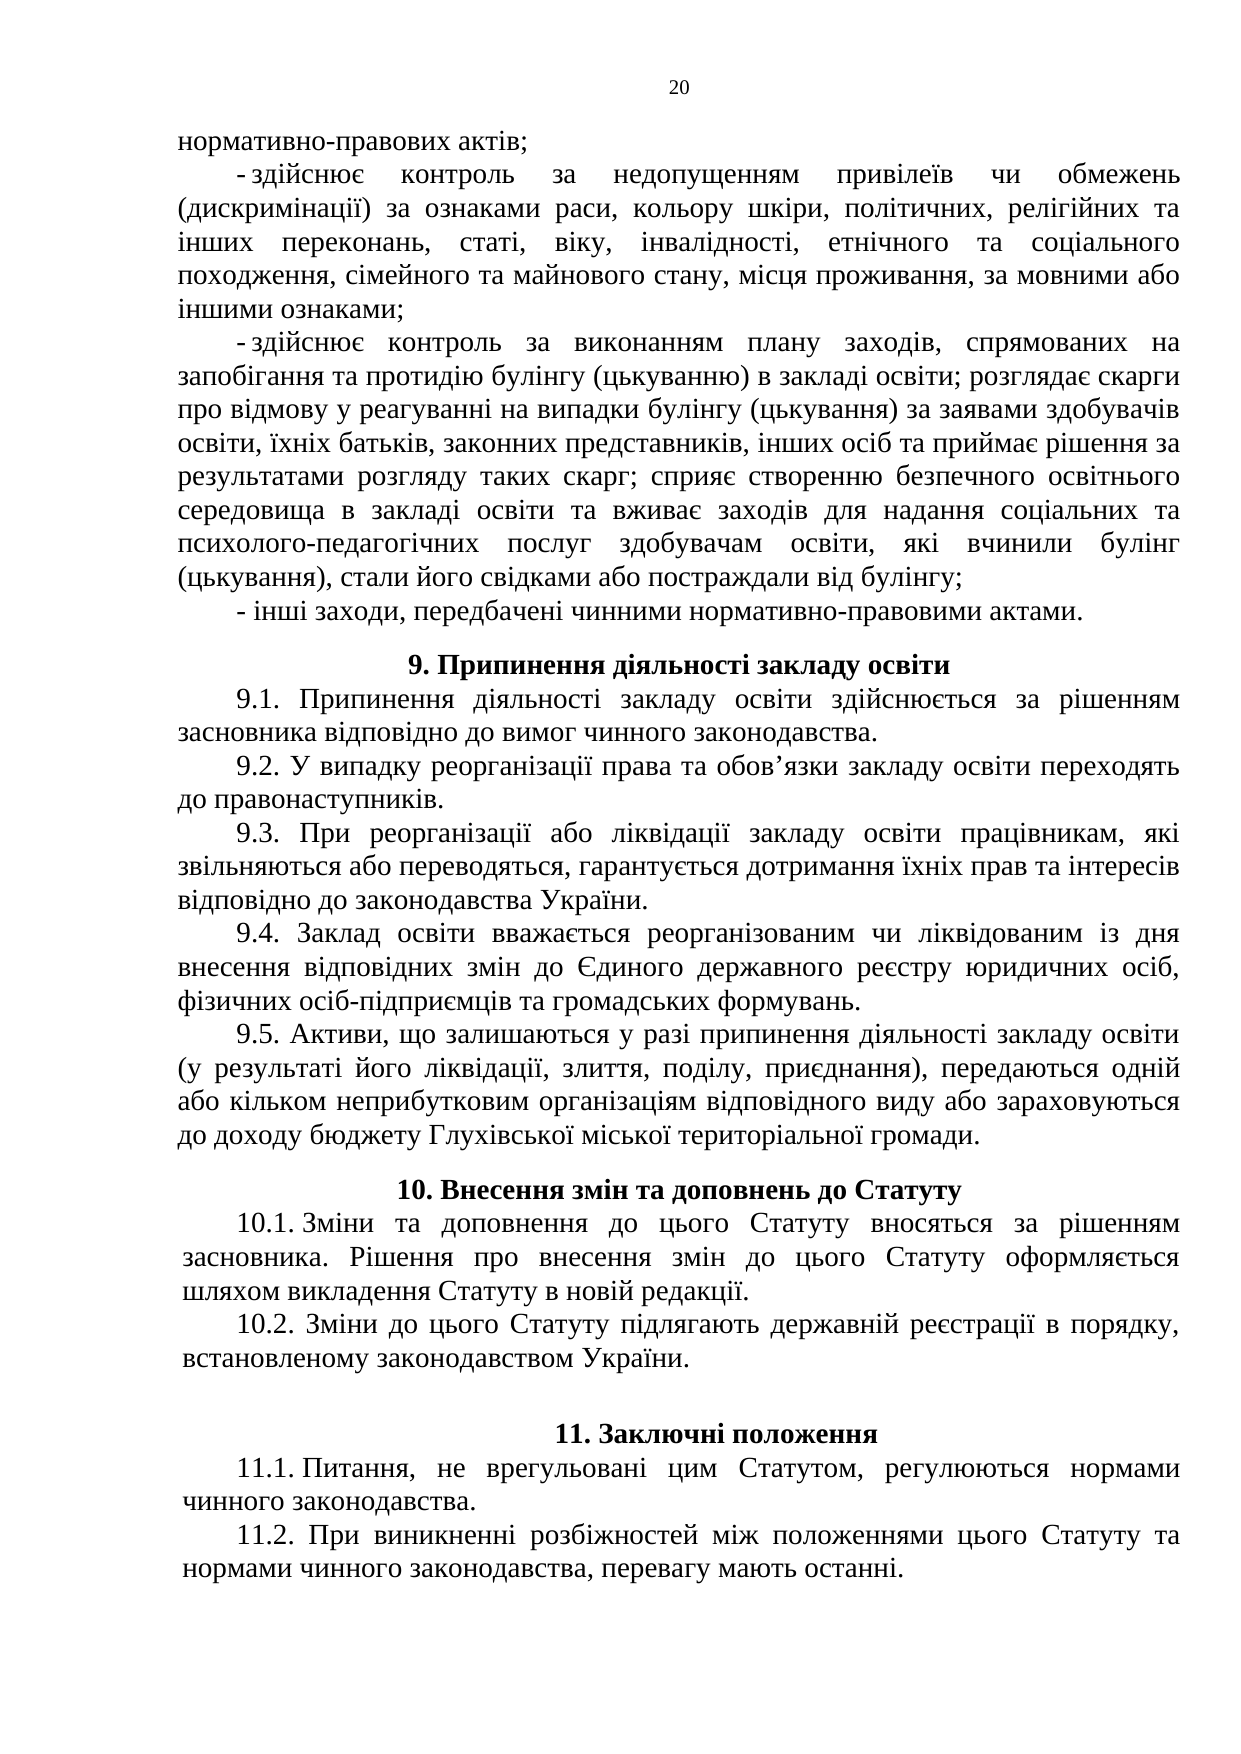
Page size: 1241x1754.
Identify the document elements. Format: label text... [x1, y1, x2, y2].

text 11.2. При виникненні розбіжностей між положеннями цього Статуту та нормами чинного законодавства, перевагу мають останні. [182, 1517, 1181, 1584]
list 10. Внесення змін та доповнень до Статуту [177, 1172, 1181, 1206]
text 11. Заключні положення [177, 1416, 1181, 1450]
text - здійснює контроль за недопущенням привілеїв чи обмежень (дискримінації) за ознаками раси, кольору шкіри, політичних, релігійних та інших переконань, статі, віку, інвалідності, етнічного та соціального походження, сімейного та майнового стану, місця проживання, за мовними або іншими ознаками; [177, 157, 1181, 324]
text 9.2. У випадку реорганізації права та обов’язки закладу освіти переходять до правонаступників. [177, 748, 1181, 815]
text - інші заходи, передбачені чинними нормативно-правовими актами. [177, 593, 1181, 626]
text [177, 123, 1181, 157]
text 9.1. Припинення діяльності закладу освіти здійснюється за рішенням засновника відповідно до вимог чинного законодавства. [177, 681, 1181, 748]
text 11.1. Питання, не врегульовані цим Статутом, регулюються нормами чинного законодавства. [182, 1450, 1181, 1517]
text 10.1. Зміни та доповнення до цього Статуту вносяться за рішенням засновника. Рішення про внесення змін до цього Статуту оформляється шляхом викладення Статуту в новій редакції. [182, 1206, 1181, 1306]
text 9.3. При реорганізації або ліквідації закладу освіти працівникам, які звільняються або переводяться, гарантується дотримання їхніх прав та інтересів відповідно до законодавства України. [177, 815, 1181, 916]
list 9. Припинення діяльності закладу освіти [177, 647, 1181, 681]
text 9.4. Заклад освіти вважається реорганізованим чи ліквідованим із дня внесення відповідних змін до Єдиного державного реєстру юридичних осіб, фізичних осіб-підприємців та громадських формувань. [177, 916, 1181, 1016]
text - здійснює контроль за виконанням плану заходів, спрямованих на запобігання та протидію булінгу (цькуванню) в закладі освіти; розглядає скарги про відмову у реагуванні на випадки булінгу (цькування) за заявами здобувачів освіти, їхніх батьків, законних представників, інших осіб та приймає рішення за результатами розгляду таких скарг; сприяє створенню безпечного освітнього середовища в закладі освіти та вживає заходів для надання соціальних та психолого-педагогічних послуг здобувачам освіти, які вчинили булінг (цькування), стали його свідками або постраждали від булінгу; [177, 324, 1181, 593]
text 9.5. Активи, що залишаються у разі припинення діяльності закладу освіти (у результаті його ліквідації, злиття, поділу, приєднання), передаються одній або кільком неприбутковим організаціям відповідного виду або зараховуються до доходу бюджету Глухівської міської територіальної громади. [177, 1016, 1181, 1150]
text 10.2. Зміни до цього Статуту підлягають державній реєстрації в порядку, встановленому законодавством України. [182, 1306, 1181, 1373]
